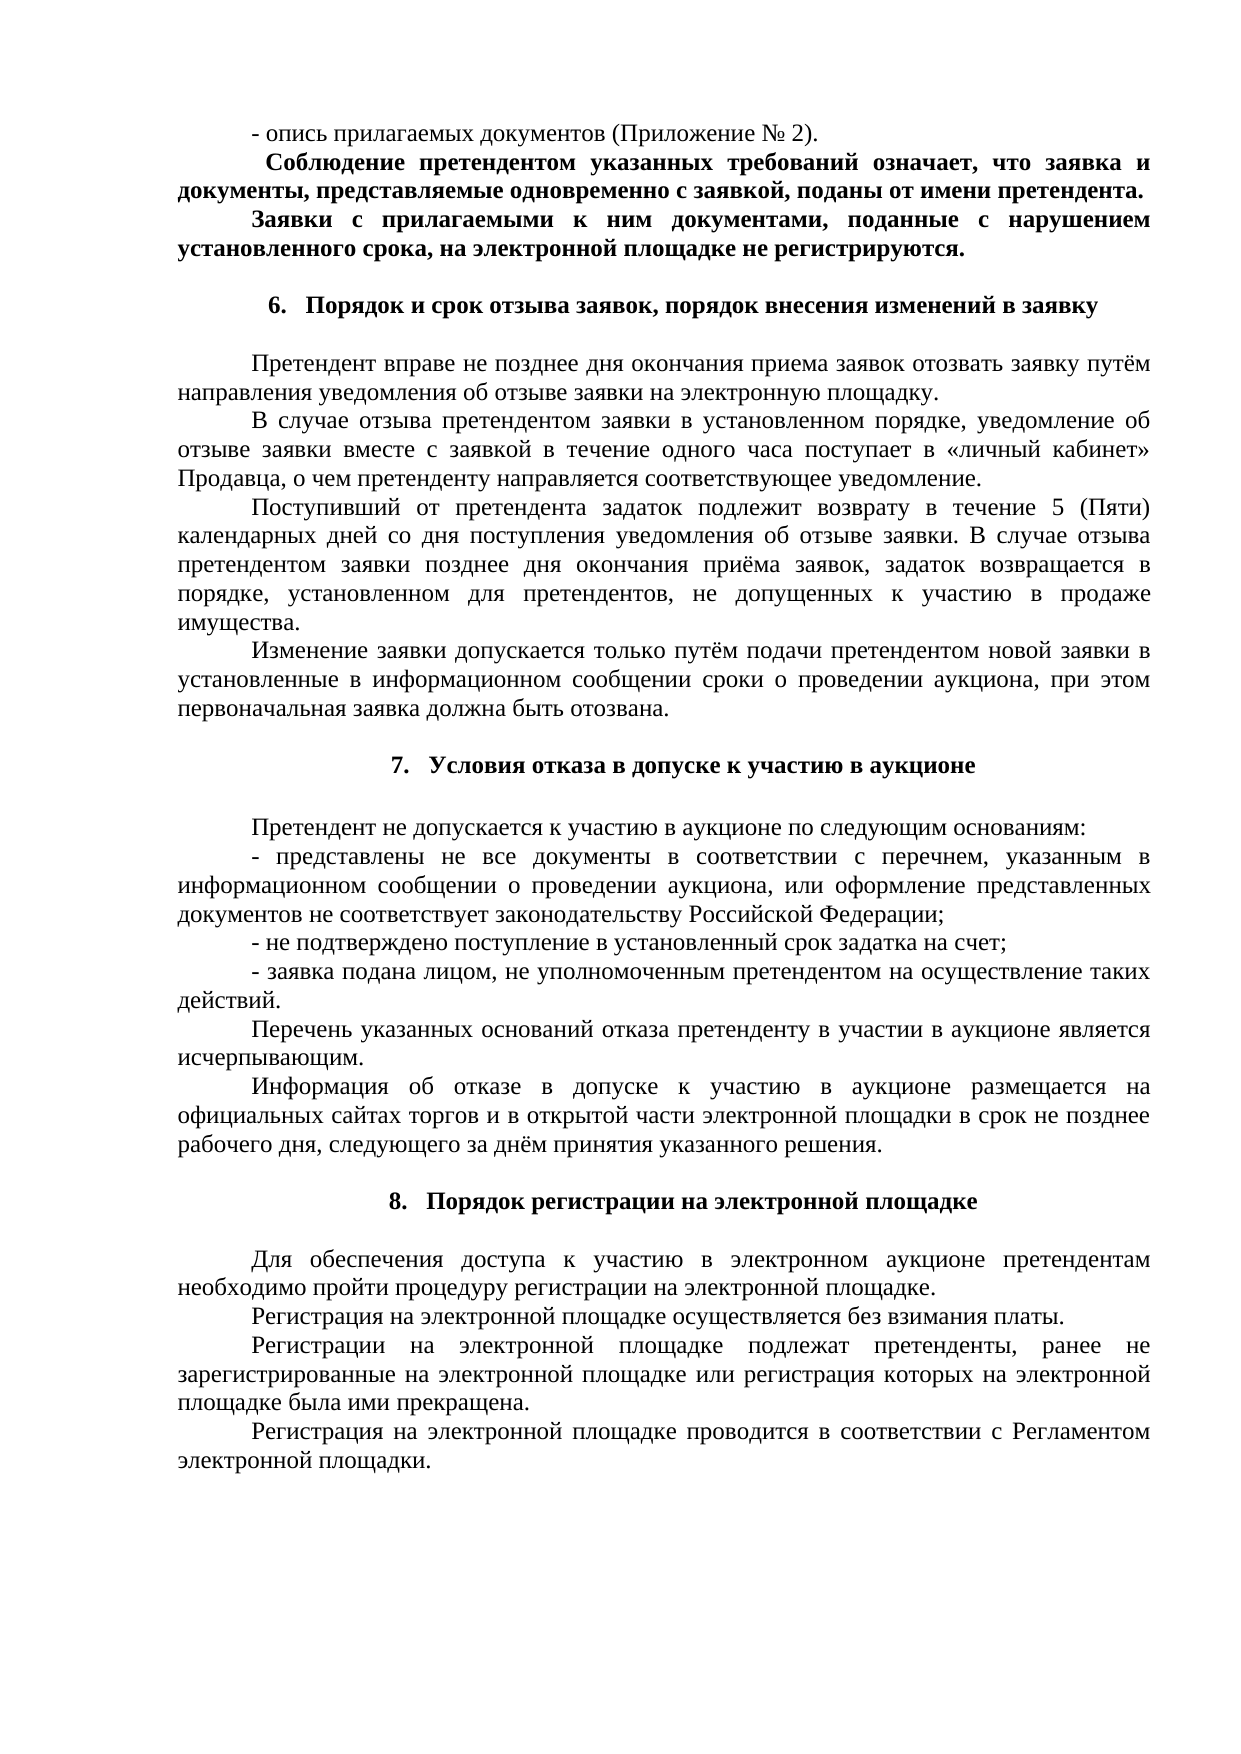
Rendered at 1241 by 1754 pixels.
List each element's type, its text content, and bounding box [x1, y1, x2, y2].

text Регистрации на электронной площадке подлежат претенденты, ранее не зарегистрированные на электронной площадке или регистрация которых на электронной площадке была ими прекращена. [177, 1330, 1152, 1416]
text - не подтверждено поступление в установленный срок задатка на счет; [177, 927, 1152, 956]
text Изменение заявки допускается только путём подачи претендентом новой заявки в установленные в информационном сообщении сроки о проведении аукциона, при этом первоначальная заявка должна быть отозвана. [177, 636, 1152, 722]
text - опись прилагаемых документов (Приложение № 2). [177, 118, 1152, 147]
text Регистрация на электронной площадке проводится в соответствии с Регламентом электронной площадки. [177, 1416, 1152, 1474]
text - представлены не все документы в соответствии с перечнем, указанным в информационном сообщении о проведении аукциона, или оформление представленных документов не соответствует законодательству Российской Федерации; [177, 841, 1152, 927]
text Поступивший от претендента задаток подлежит возврату в течение 5 (Пяти) календарных дней со дня поступления уведомления об отзыве заявки. В случае отзыва претендентом заявки позднее дня окончания приёма заявок, задаток возвращается в порядке, установленном для претендентов, не допущенных к участию в продаже имущества. [177, 492, 1152, 636]
list Условия отказа в допуске к участию в аукционе [215, 751, 1152, 779]
text Претендент не допускается к участию в аукционе по следующим основаниям: [177, 812, 1152, 841]
text Соблюдение претендентом указанных требований означает, что заявка и документы, представляемые одновременно с заявкой, поданы от имени претендента. [177, 147, 1152, 204]
text В случае отзыва претендентом заявки в установленном порядке, уведомление об отзыве заявки вместе с заявкой в течение одного часа поступает в «личный кабинет» Продавца, о чем претенденту направляется соответствующее уведомление. [177, 406, 1152, 492]
list Порядок и срок отзыва заявок, порядок внесения изменений в заявку [215, 291, 1152, 319]
text - заявка подана лицом, не уполномоченным претендентом на осуществление таких действий. [177, 956, 1152, 1014]
text Претендент вправе не позднее дня окончания приема заявок отозвать заявку путём направления уведомления об отзыве заявки на электронную площадку. [177, 348, 1152, 406]
text Перечень указанных оснований отказа претенденту в участии в аукционе является исчерпывающим. [177, 1014, 1152, 1071]
list Порядок регистрации на электронной площадке [215, 1186, 1152, 1215]
text Заявки с прилагаемыми к ним документами, поданные с нарушением установленного срока, на электронной площадке не регистрируются. [177, 204, 1152, 262]
text Регистрация на электронной площадке осуществляется без взимания платы. [177, 1301, 1152, 1330]
text Для обеспечения доступа к участию в электронном аукционе претендентам необходимо пройти процедуру регистрации на электронной площадке. [177, 1244, 1152, 1301]
text Информация об отказе в допуске к участию в аукционе размещается на официальных сайтах торгов и в открытой части электронной площадки в срок не позднее рабочего дня, следующего за днём принятия указанного решения. [177, 1071, 1152, 1157]
